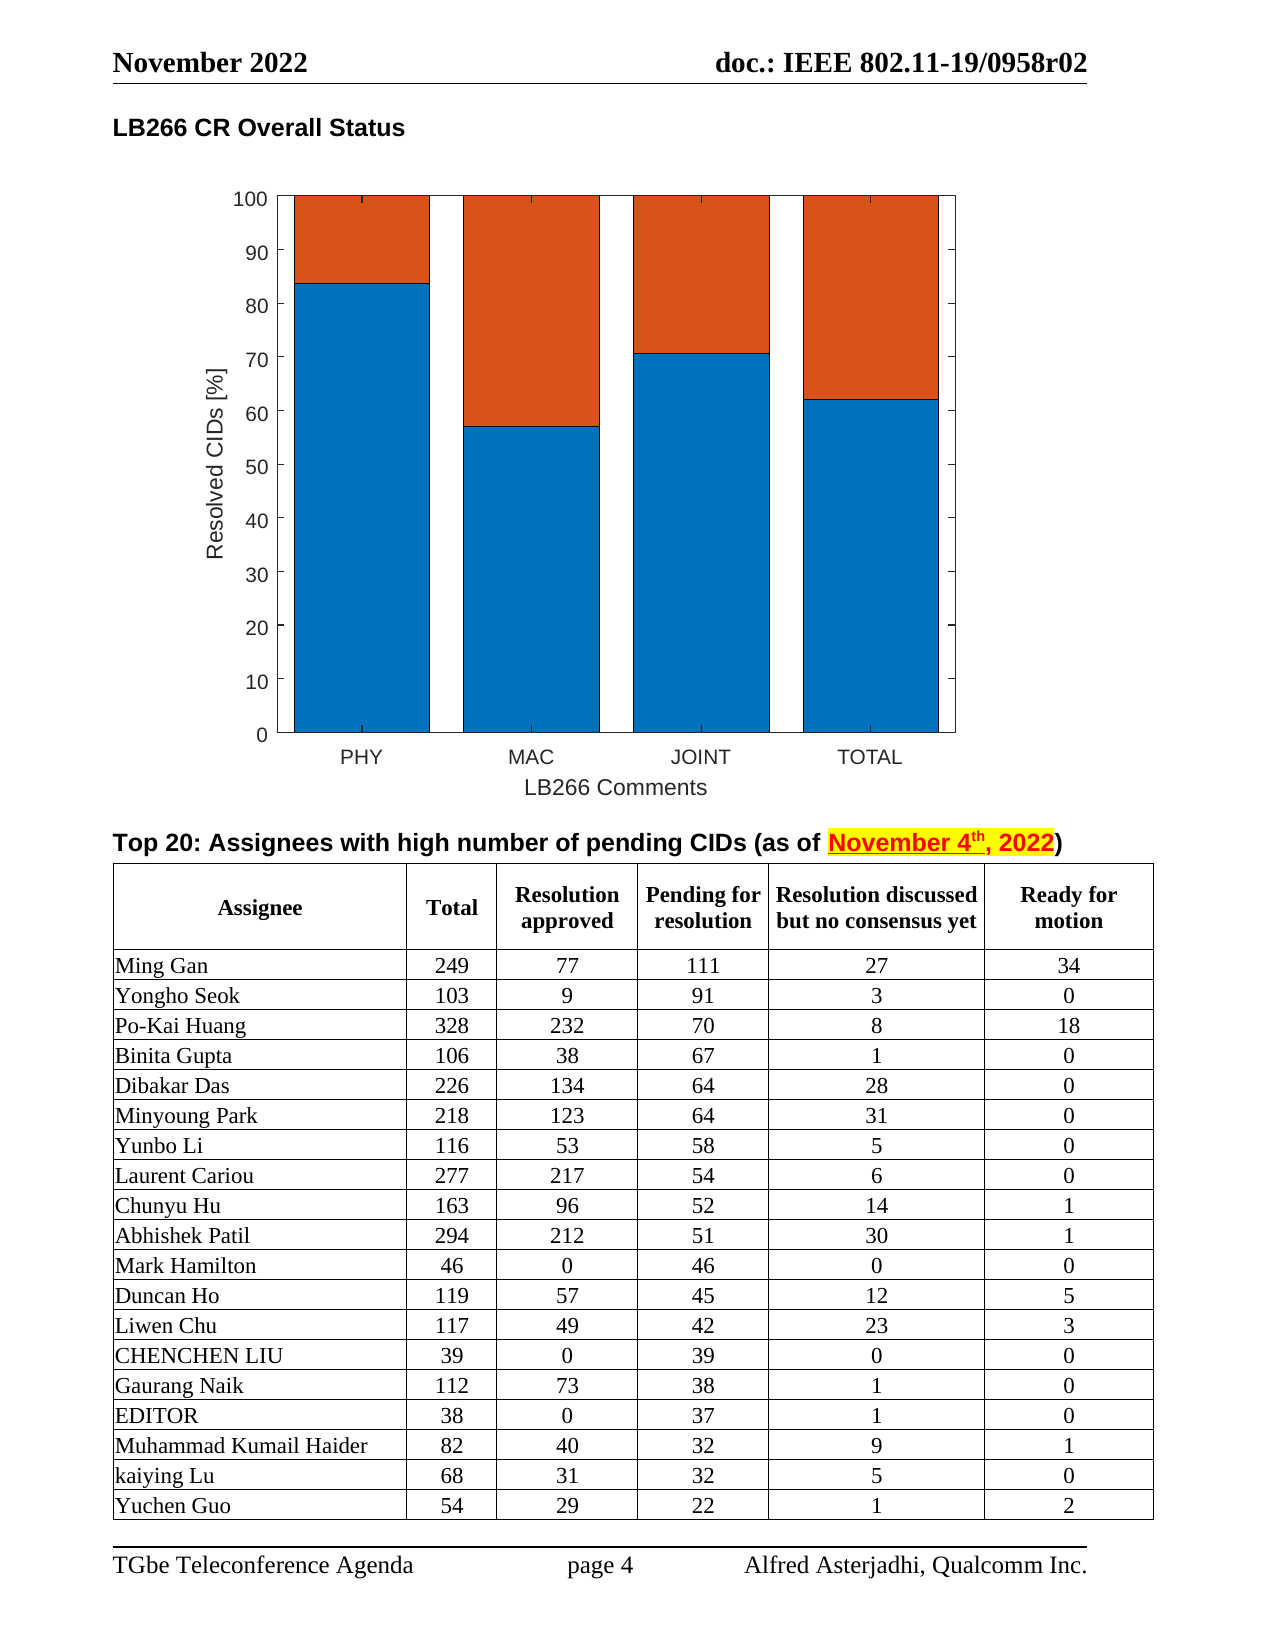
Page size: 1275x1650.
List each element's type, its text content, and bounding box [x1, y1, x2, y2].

table_cell 0 [985, 1160, 1153, 1189]
table_cell 22 [638, 1490, 768, 1519]
table_cell 6 [769, 1160, 984, 1189]
table_cell Minyoung Park [114, 1100, 406, 1129]
table_cell 232 [497, 1010, 637, 1039]
table_cell Muhammad Kumail Haider [114, 1430, 406, 1459]
table_cell 82 [407, 1430, 496, 1459]
table_cell 38 [407, 1400, 496, 1429]
table_cell 31 [769, 1100, 984, 1129]
table_cell Abhishek Patil [114, 1220, 406, 1249]
table_cell 1 [985, 1190, 1153, 1219]
table_cell 8 [769, 1010, 984, 1039]
table_cell 32 [638, 1460, 768, 1489]
table_cell 0 [985, 1070, 1153, 1099]
table_header Resolution discussed but no consensus yet [769, 864, 984, 949]
table_header Total [407, 864, 496, 949]
table_cell 37 [638, 1400, 768, 1429]
table_cell Yuchen Guo [114, 1490, 406, 1519]
table_cell 67 [638, 1040, 768, 1069]
table_cell 53 [497, 1130, 637, 1159]
table_cell 58 [638, 1130, 768, 1159]
table_cell 18 [985, 1010, 1153, 1039]
table_cell 9 [769, 1430, 984, 1459]
table_cell Liwen Chu [114, 1310, 406, 1339]
table_cell 54 [638, 1160, 768, 1189]
table_header Assignee [114, 864, 406, 949]
table_cell 70 [638, 1010, 768, 1039]
table_cell 68 [407, 1460, 496, 1489]
table_cell 0 [985, 980, 1153, 1009]
table_cell 0 [985, 1400, 1153, 1429]
table_cell 54 [407, 1490, 496, 1519]
table_cell 0 [985, 1040, 1153, 1069]
table_cell 117 [407, 1310, 496, 1339]
table_cell 328 [407, 1010, 496, 1039]
subtitle LB266 CR Overall Status [112, 112, 1087, 141]
table_cell 77 [497, 950, 637, 979]
table_cell 249 [407, 950, 496, 979]
table_cell 123 [497, 1100, 637, 1129]
table_header Ready for motion [985, 864, 1153, 949]
table_cell 226 [407, 1070, 496, 1099]
table_cell 0 [497, 1400, 637, 1429]
table_header Pending for resolution [638, 864, 768, 949]
table_cell 32 [638, 1430, 768, 1459]
table_cell 57 [497, 1280, 637, 1309]
table_cell Binita Gupta [114, 1040, 406, 1069]
table_cell 0 [985, 1370, 1153, 1399]
table_cell 116 [407, 1130, 496, 1159]
table_cell 112 [407, 1370, 496, 1399]
table_cell 12 [769, 1280, 984, 1309]
table_cell 64 [638, 1070, 768, 1099]
table_cell Yongho Seok [114, 980, 406, 1009]
table_cell 38 [497, 1040, 637, 1069]
table_cell 40 [497, 1430, 637, 1459]
table_cell 42 [638, 1310, 768, 1339]
table_cell 134 [497, 1070, 637, 1099]
table_cell 1 [769, 1040, 984, 1069]
table_cell 45 [638, 1280, 768, 1309]
table_cell 5 [769, 1460, 984, 1489]
table_cell 28 [769, 1070, 984, 1099]
table_cell 0 [985, 1250, 1153, 1279]
table_cell 38 [638, 1370, 768, 1399]
table_cell 34 [985, 950, 1153, 979]
table_cell Chunyu Hu [114, 1190, 406, 1219]
table_cell 0 [769, 1340, 984, 1369]
table_cell 5 [985, 1280, 1153, 1309]
table_cell 3 [985, 1310, 1153, 1339]
table_cell 51 [638, 1220, 768, 1249]
table_cell 29 [497, 1490, 637, 1519]
table_cell 73 [497, 1370, 637, 1399]
table_cell Ming Gan [114, 950, 406, 979]
table_cell Laurent Cariou [114, 1160, 406, 1189]
table_cell 2 [985, 1490, 1153, 1519]
table_cell 14 [769, 1190, 984, 1219]
table_cell 119 [407, 1280, 496, 1309]
subtitle Top 20: Assignees with high number of pending CIDs (as of November 4th, 2022) [112, 828, 828, 856]
table_cell Dibakar Das [114, 1070, 406, 1099]
table_cell 1 [769, 1490, 984, 1519]
table_cell 0 [985, 1340, 1153, 1369]
table_cell 39 [407, 1340, 496, 1369]
table_cell 111 [638, 950, 768, 979]
table_cell 163 [407, 1190, 496, 1219]
table_cell 9 [497, 980, 637, 1009]
table_cell 106 [407, 1040, 496, 1069]
table_cell 39 [638, 1340, 768, 1369]
table_cell 0 [769, 1250, 984, 1279]
table_cell 1 [985, 1220, 1153, 1249]
table_cell 3 [769, 980, 984, 1009]
table_cell Po-Kai Huang [114, 1010, 406, 1039]
table_cell 96 [497, 1190, 637, 1219]
table_cell 46 [638, 1250, 768, 1279]
table_cell 0 [497, 1340, 637, 1369]
table_cell 0 [985, 1130, 1153, 1159]
table_cell Duncan Ho [114, 1280, 406, 1309]
table_cell 217 [497, 1160, 637, 1189]
table_cell 1 [769, 1370, 984, 1399]
table_cell 30 [769, 1220, 984, 1249]
table_cell 218 [407, 1100, 496, 1129]
table_cell 0 [497, 1250, 637, 1279]
table_cell 46 [407, 1250, 496, 1279]
table_cell 103 [407, 980, 496, 1009]
table_cell CHENCHEN LIU [114, 1340, 406, 1369]
table_cell 1 [985, 1430, 1153, 1459]
table_cell 277 [407, 1160, 496, 1189]
table_cell 27 [769, 950, 984, 979]
table_cell 0 [985, 1100, 1153, 1129]
table_cell 91 [638, 980, 768, 1009]
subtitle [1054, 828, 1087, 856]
table_cell 31 [497, 1460, 637, 1489]
table_cell 49 [497, 1310, 637, 1339]
table_cell 23 [769, 1310, 984, 1339]
table_cell 5 [769, 1130, 984, 1159]
table_cell kaiying Lu [114, 1460, 406, 1489]
table_cell 64 [638, 1100, 768, 1129]
table_cell 0 [985, 1460, 1153, 1489]
table_cell 52 [638, 1190, 768, 1219]
table_header Resolution approved [497, 864, 637, 949]
table_cell Mark Hamilton [114, 1250, 406, 1279]
table_cell 212 [497, 1220, 637, 1249]
table_cell EDITOR [114, 1400, 406, 1429]
table_cell Yunbo Li [114, 1130, 406, 1159]
table_cell 294 [407, 1220, 496, 1249]
table_cell 1 [769, 1400, 984, 1429]
table_cell Gaurang Naik [114, 1370, 406, 1399]
